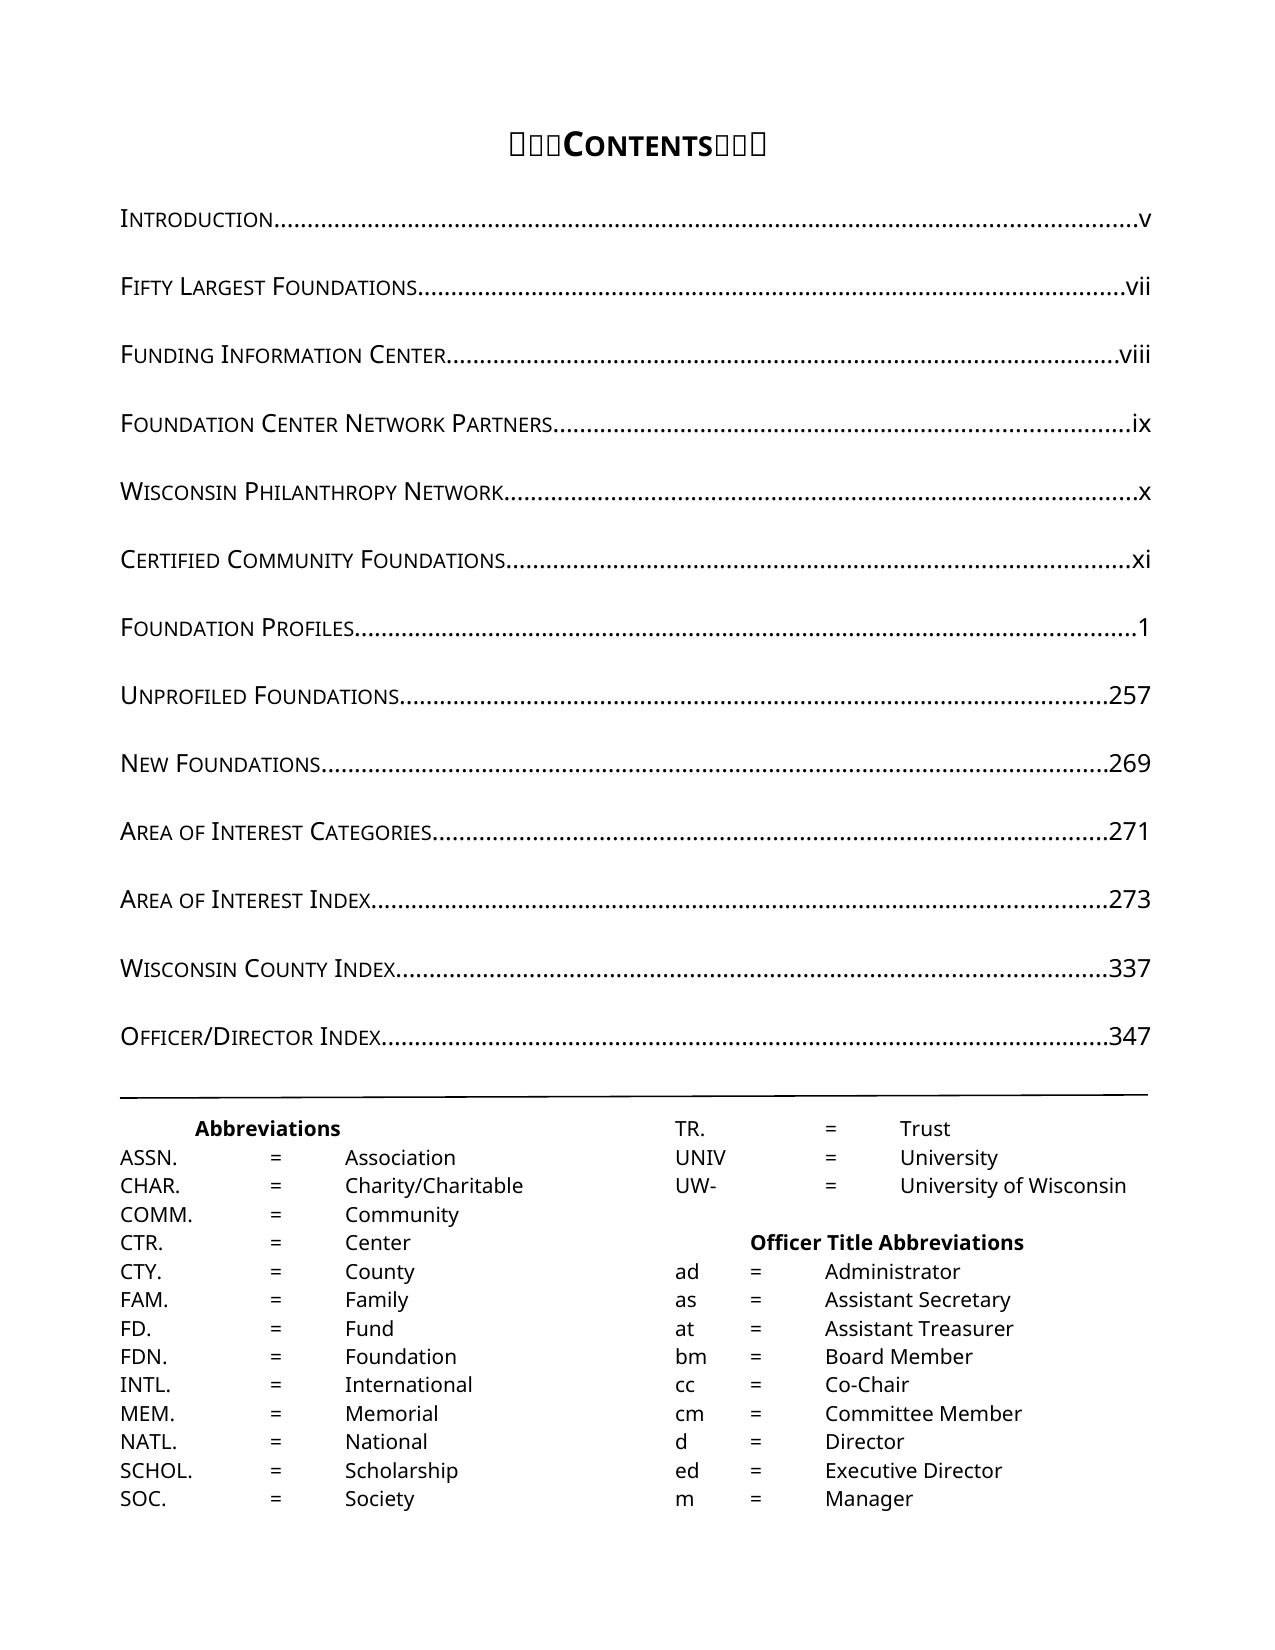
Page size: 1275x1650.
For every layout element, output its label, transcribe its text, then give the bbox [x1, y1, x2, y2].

text Officer/Director Index 347 [120, 1018, 1155, 1052]
text SCHOL. = Scholarship [120, 1456, 600, 1484]
text Introduction v [120, 201, 1155, 235]
text CHAR. = Charity/Charitable [120, 1171, 600, 1200]
text Contents [120, 120, 1155, 167]
text ad = Administrator [675, 1257, 1155, 1285]
text TR. = Trust [675, 1114, 1155, 1143]
text d = Director [675, 1427, 1155, 1456]
text ASSN. = Association [120, 1143, 600, 1171]
text Wisconsin County Index 337 [120, 950, 1155, 984]
text at = Assistant Treasurer [675, 1314, 1155, 1342]
text Foundation Profiles 1 [120, 610, 1155, 644]
text FDN. = Foundation [120, 1342, 600, 1371]
text CTY. = County [120, 1257, 600, 1285]
text MEM. = Memorial [120, 1399, 600, 1427]
text m = Manager [675, 1484, 1155, 1513]
text Area of Interest Categories 271 [120, 814, 1155, 848]
text ed = Executive Director [675, 1456, 1155, 1484]
text Foundation Center Network Partners ix [120, 405, 1155, 439]
text bm = Board Member [675, 1342, 1155, 1371]
text FAM. = Family [120, 1285, 600, 1314]
text COMM. = Community [120, 1200, 600, 1228]
text INTL. = International [120, 1371, 600, 1399]
text Wisconsin Philanthropy Network x [120, 473, 1155, 507]
text Fifty Largest Foundations vii [120, 269, 1155, 303]
text Certified Community Foundations xi [120, 542, 1155, 576]
text NATL. = National [120, 1427, 600, 1456]
text cc = Co-Chair [675, 1371, 1155, 1399]
text Officer Title Abbreviations [675, 1228, 1155, 1257]
text Area of Interest Index 273 [120, 882, 1155, 916]
text UNIV = University [675, 1143, 1155, 1171]
text Funding Information Center viii [120, 337, 1155, 371]
text UW- = University of Wisconsin [675, 1171, 1155, 1200]
text as = Assistant Secretary [675, 1285, 1155, 1314]
text CTR. = Center [120, 1228, 600, 1257]
text SOC. = Society [120, 1484, 600, 1513]
text cm = Committee Member [675, 1399, 1155, 1427]
text New Foundations 269 [120, 746, 1155, 780]
text FD. = Fund [120, 1314, 600, 1342]
text Abbreviations [120, 1114, 600, 1143]
text Unprofiled Foundations 257 [120, 678, 1155, 712]
